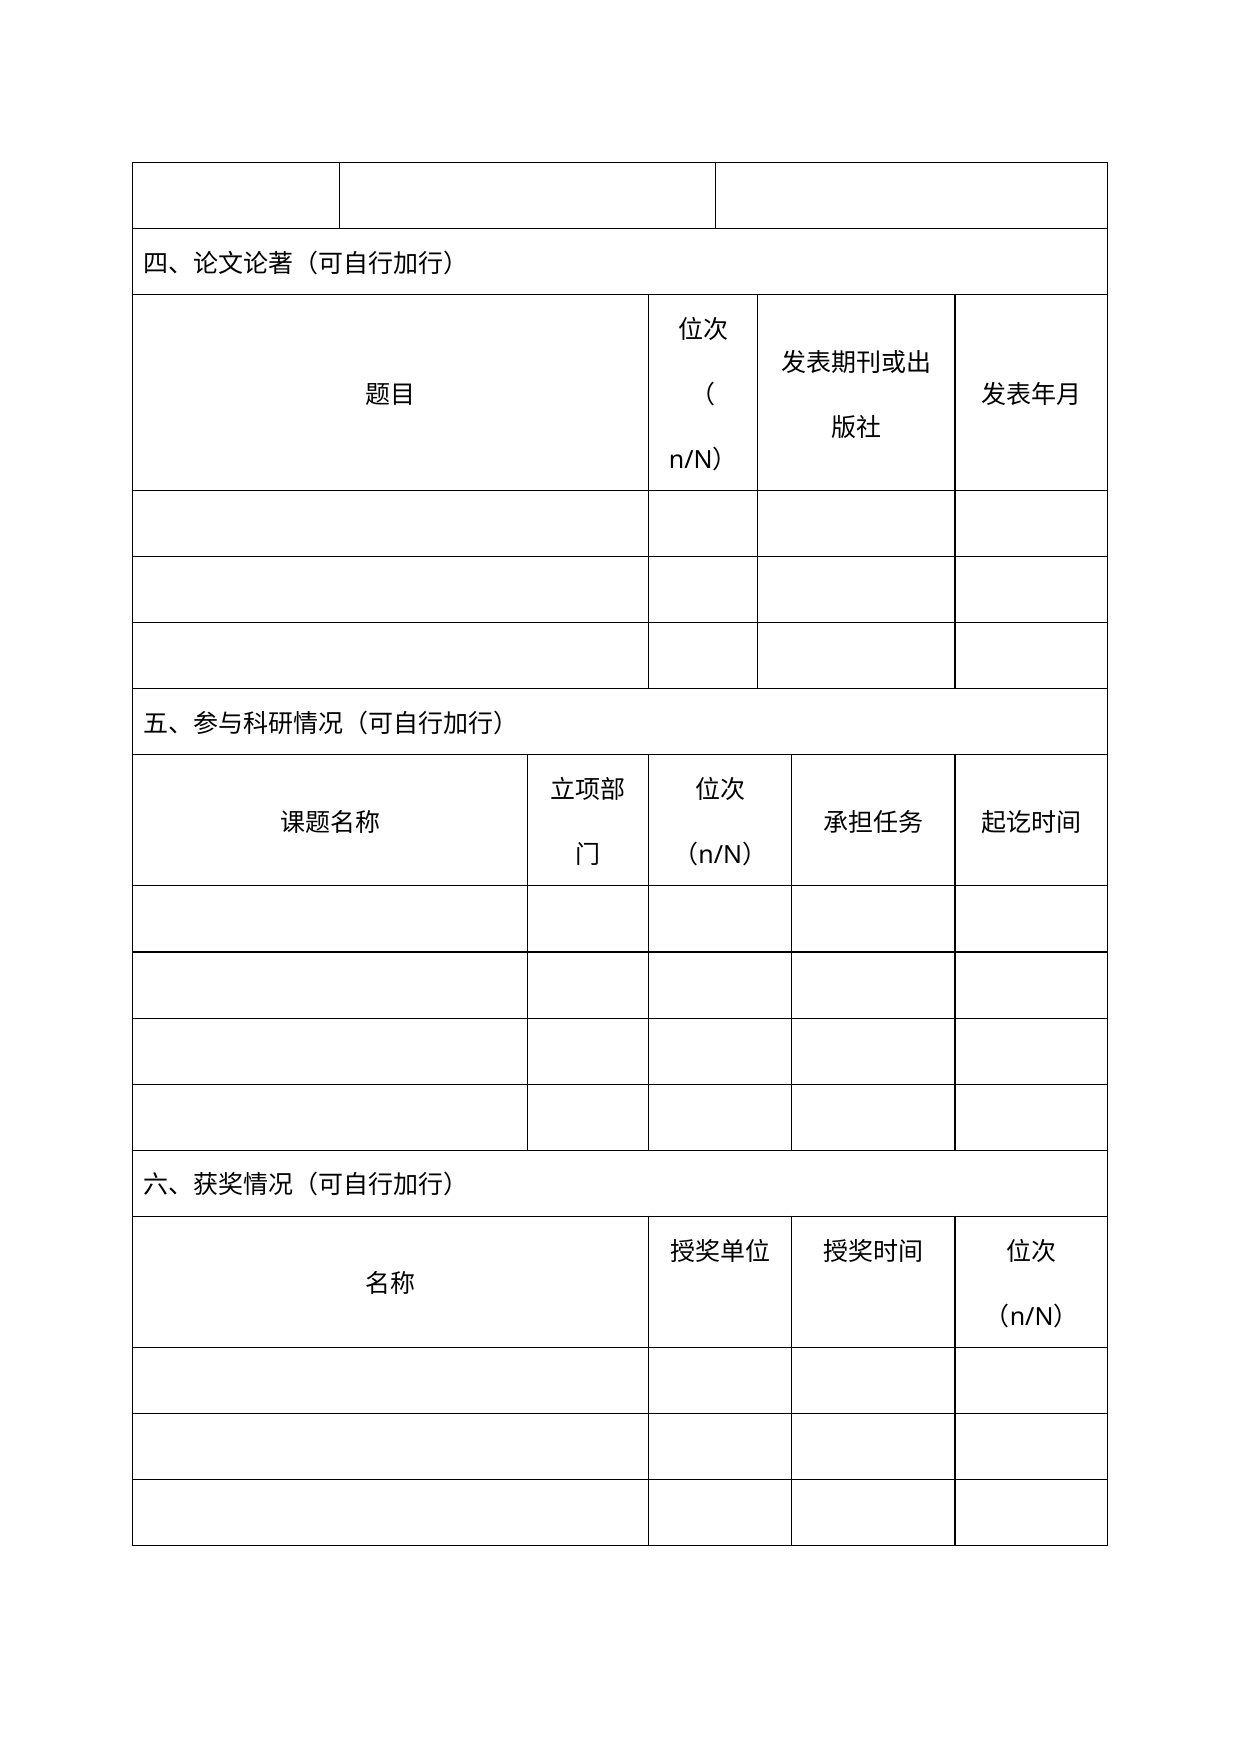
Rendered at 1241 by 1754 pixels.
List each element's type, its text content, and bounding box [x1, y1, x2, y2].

table_cell [792, 1414, 954, 1479]
table_cell [649, 623, 757, 688]
table_cell [758, 557, 954, 622]
table_cell [649, 1085, 791, 1149]
table_cell [956, 557, 1107, 622]
table_cell [133, 491, 648, 556]
table_cell 承担任务 [792, 755, 954, 885]
table_cell 授奖单位 [649, 1217, 791, 1347]
table_cell 课题名称 [133, 755, 527, 885]
table_cell 授奖时间 [792, 1217, 954, 1347]
table_cell [649, 1414, 791, 1479]
table_cell [133, 953, 527, 1017]
table_cell [649, 886, 791, 951]
table_cell [528, 1019, 648, 1083]
table_cell [956, 1414, 1107, 1479]
table_cell [133, 1414, 648, 1479]
table_cell [649, 491, 757, 556]
table_cell 四、论文论著（可自行加行） [133, 229, 1107, 294]
table_cell 六、获奖情况（可自行加行） [133, 1151, 1107, 1216]
table_cell 立项部门 [528, 755, 648, 885]
table_cell [649, 953, 791, 1017]
table_cell 位次（n/N） [956, 1217, 1107, 1347]
table_cell [649, 1348, 791, 1413]
table_cell [956, 886, 1107, 951]
table_cell [340, 163, 715, 228]
table_cell [716, 163, 1107, 228]
table_cell 发表期刊或出版社 [758, 295, 954, 490]
table_cell [133, 623, 648, 688]
table_cell [792, 1480, 954, 1545]
table_cell [528, 1085, 648, 1149]
table_cell [956, 1348, 1107, 1413]
table_cell 起讫时间 [956, 755, 1107, 885]
table_cell [956, 953, 1107, 1017]
table_cell [649, 1019, 791, 1083]
table_cell 位次（n/N） [649, 295, 757, 490]
table_cell [133, 163, 339, 228]
table_cell [792, 1019, 954, 1083]
table_cell [133, 1085, 527, 1149]
table_cell 发表年月 [956, 295, 1107, 490]
table_cell 五、参与科研情况（可自行加行） [133, 689, 1107, 754]
table_cell [133, 557, 648, 622]
table_cell [133, 1019, 527, 1083]
table_cell [956, 1085, 1107, 1149]
table_cell [792, 1348, 954, 1413]
table_cell [528, 953, 648, 1017]
table_cell [758, 623, 954, 688]
table_cell [133, 1480, 648, 1545]
table_cell [133, 886, 527, 951]
table_cell [956, 623, 1107, 688]
table_cell [649, 1480, 791, 1545]
table_cell 名称 [133, 1217, 648, 1347]
table_cell [956, 491, 1107, 556]
table_cell [792, 953, 954, 1017]
table_cell 题目 [133, 295, 648, 490]
table_cell [649, 557, 757, 622]
table_cell [956, 1480, 1107, 1545]
table_cell 位次（n/N） [649, 755, 791, 885]
table_cell [792, 1085, 954, 1149]
table_cell [133, 1348, 648, 1413]
table_cell [758, 491, 954, 556]
table_cell [956, 1019, 1107, 1083]
table_cell [528, 886, 648, 951]
table_cell [792, 886, 954, 951]
